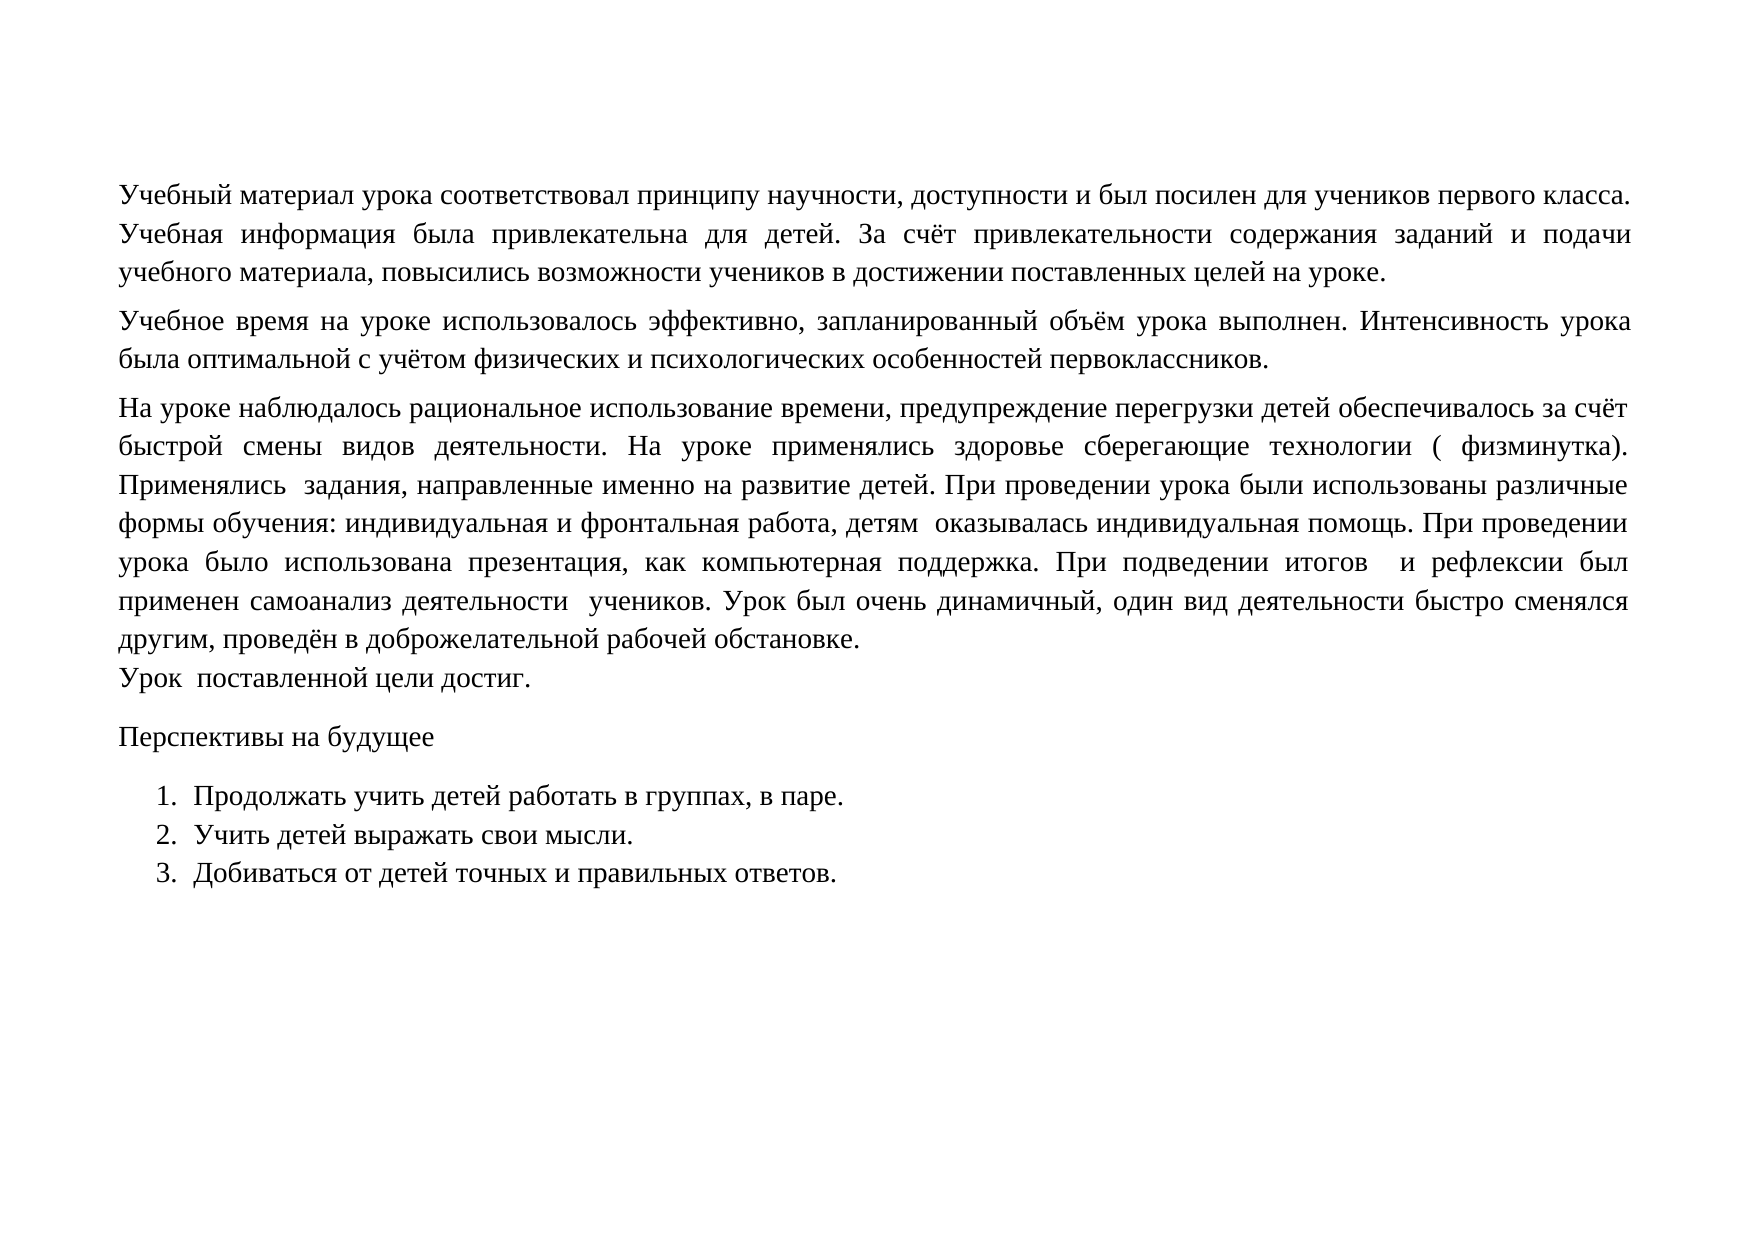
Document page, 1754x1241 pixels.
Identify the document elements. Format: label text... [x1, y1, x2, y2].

text Учебное время на уроке использовалось эффективно, запланированный объём урока выполнен. Интенсивность урока была оптимальной с учётом физических и психологических особенностей первоклассников. [118, 303, 1633, 375]
list Продолжать учить детей работать в группах, в паре. [156, 778, 1636, 812]
list Учить детей выражать свои мысли. [156, 817, 1636, 851]
text На уроке наблюдалось рациональное использование времени, предупреждение перегрузки детей обеспечивалось за счёт быстрой смены видов деятельности. На уроке применялись здоровье сберегающие технологии ( физминутка). Применялись задания, направленные именно на развитие детей. При проведении урока были использованы различные формы обучения: индивидуальная и фронтальная работа, детям оказывалась индивидуальная помощь. При проведении урока было использована презентация, как компьютерная поддержка. При подведении итогов и рефлексии был применен самоанализ деятельности учеников. Урок был очень динамичный, один вид деятельности быстро сменялся другим, проведён в доброжелательной рабочей обстановке. [118, 390, 1630, 655]
text Урок поставленной цели достиг. [118, 660, 1636, 693]
text Учебный материал урока соответствовал принципу научности, доступности и был посилен для учеников первого класса. Учебная информация была привлекательна для детей. За счёт привлекательности содержания заданий и подачи учебного материала, повысились возможности учеников в достижении поставленных целей на уроке. [118, 177, 1633, 288]
text Перспективы на будущее [118, 719, 1636, 753]
list Добиваться от детей точных и правильных ответов. [156, 856, 1636, 889]
